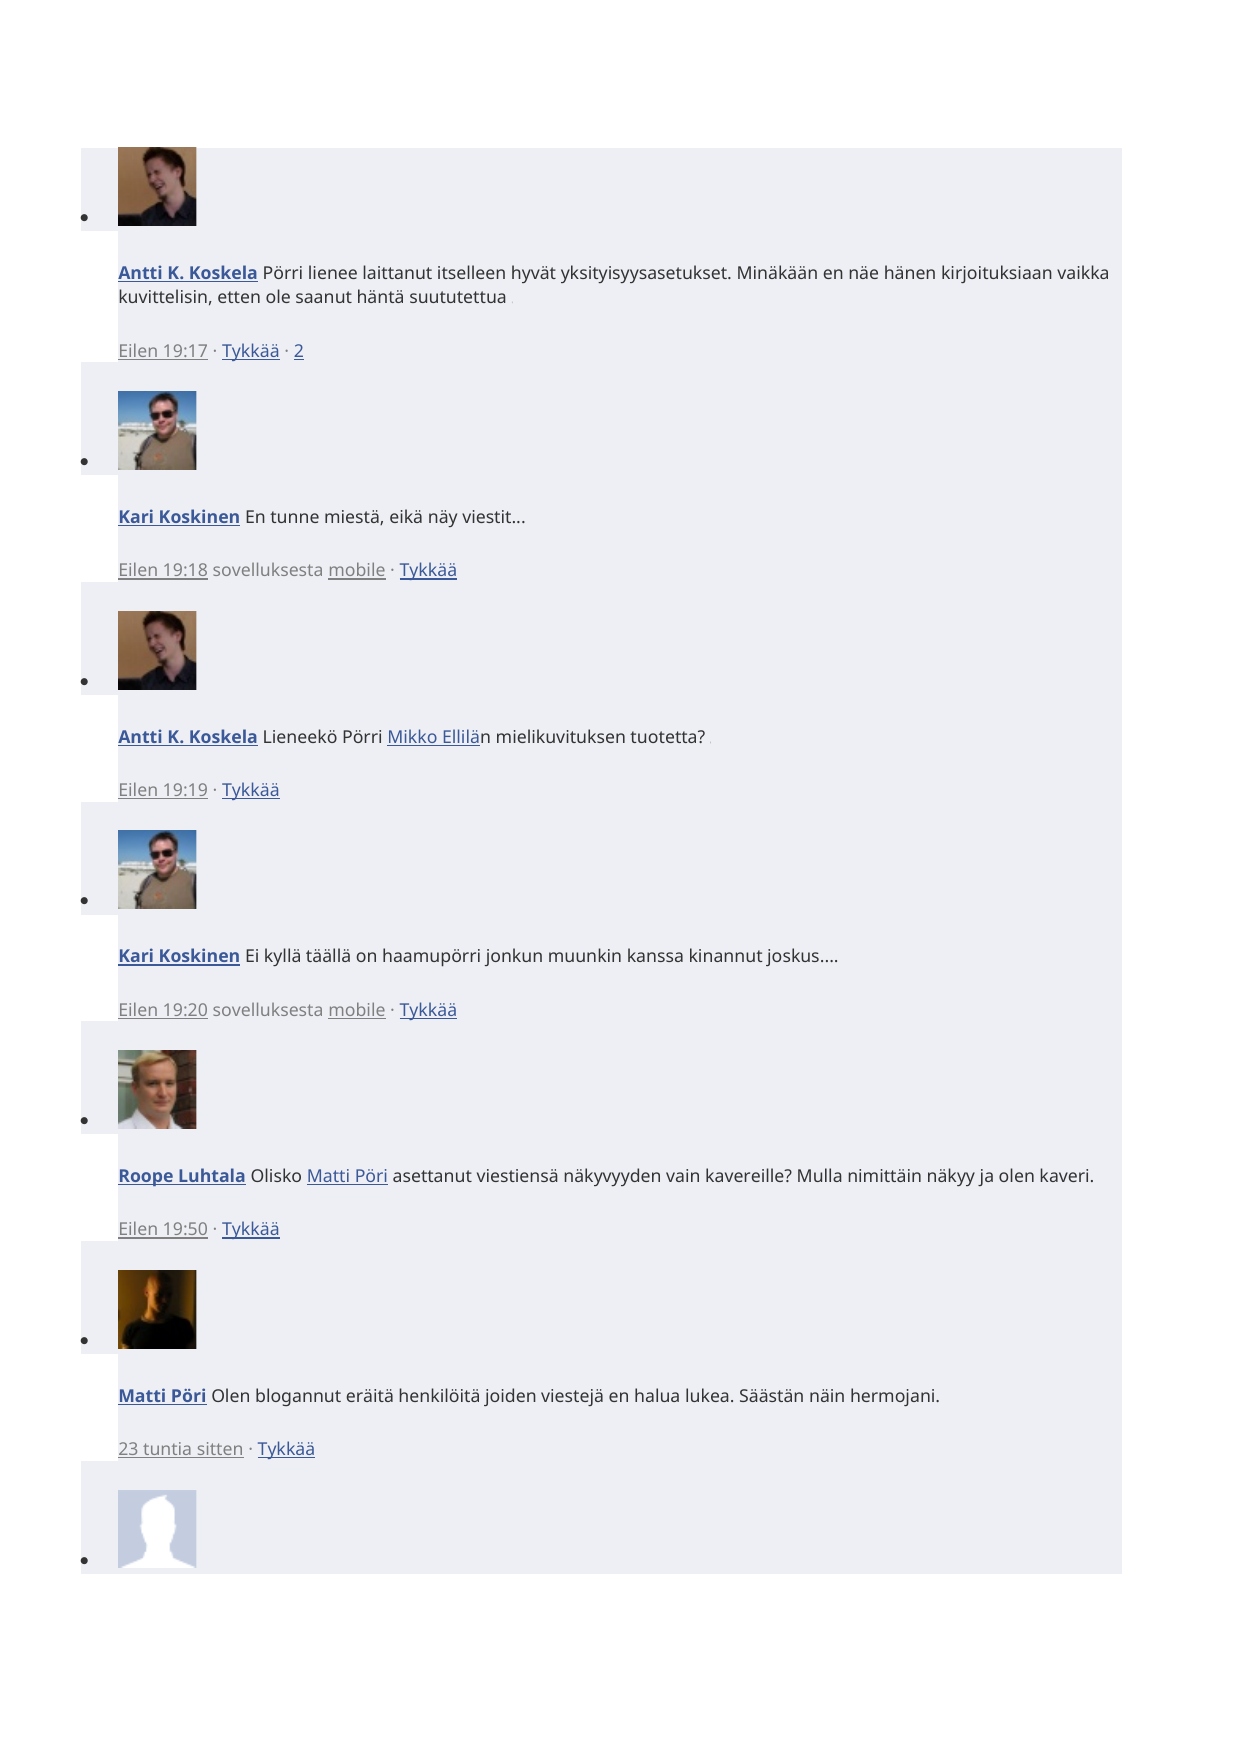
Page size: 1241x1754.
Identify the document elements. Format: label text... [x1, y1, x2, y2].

text Antti K. Koskela Lieneekö Pörri Mikko Ellilän mielikuvituksen tuotetta? ;) [118, 724, 1122, 748]
text Eilen 19:20 sovelluksesta mobile · Tykkää [118, 997, 1122, 1021]
picture [118, 391, 197, 470]
text Antti K. Koskela Pörri lienee laittanut itselleen hyvät yksityisyysasetukset. Minäkään en näe hänen kirjoituksiaan vaikka kuvittelisin, etten ole saanut häntä suututettua :) [118, 261, 1122, 309]
text Kari Koskinen Ei kyllä täällä on haamupörri jonkun muunkin kanssa kinannut joskus.... [118, 944, 1122, 968]
text Matti Pöri Olen blogannut eräitä henkilöitä joiden viestejä en halua lukea. Säästän näin hermojani. [118, 1383, 1122, 1407]
text Roope Luhtala Olisko Matti Pöri asettanut viestiensä näkyvyyden vain kavereille? Mulla nimittäin näkyy ja olen kaveri. [118, 1163, 1122, 1188]
text Eilen 19:19 · Tykkää [118, 777, 1122, 802]
picture [118, 1270, 197, 1349]
picture [118, 147, 197, 226]
picture [118, 1050, 197, 1129]
text Eilen 19:18 sovelluksesta mobile · Tykkää [118, 558, 1122, 582]
picture [118, 611, 197, 690]
text Kari Koskinen En tunne miestä, eikä näy viestit... [118, 504, 1122, 529]
text 23 tuntia sitten · Tykkää [118, 1437, 1122, 1461]
picture [118, 1490, 197, 1568]
text Eilen 19:17 · Tykkää · 2 [118, 338, 1122, 362]
picture [118, 830, 197, 909]
text Eilen 19:50 · Tykkää [118, 1217, 1122, 1241]
